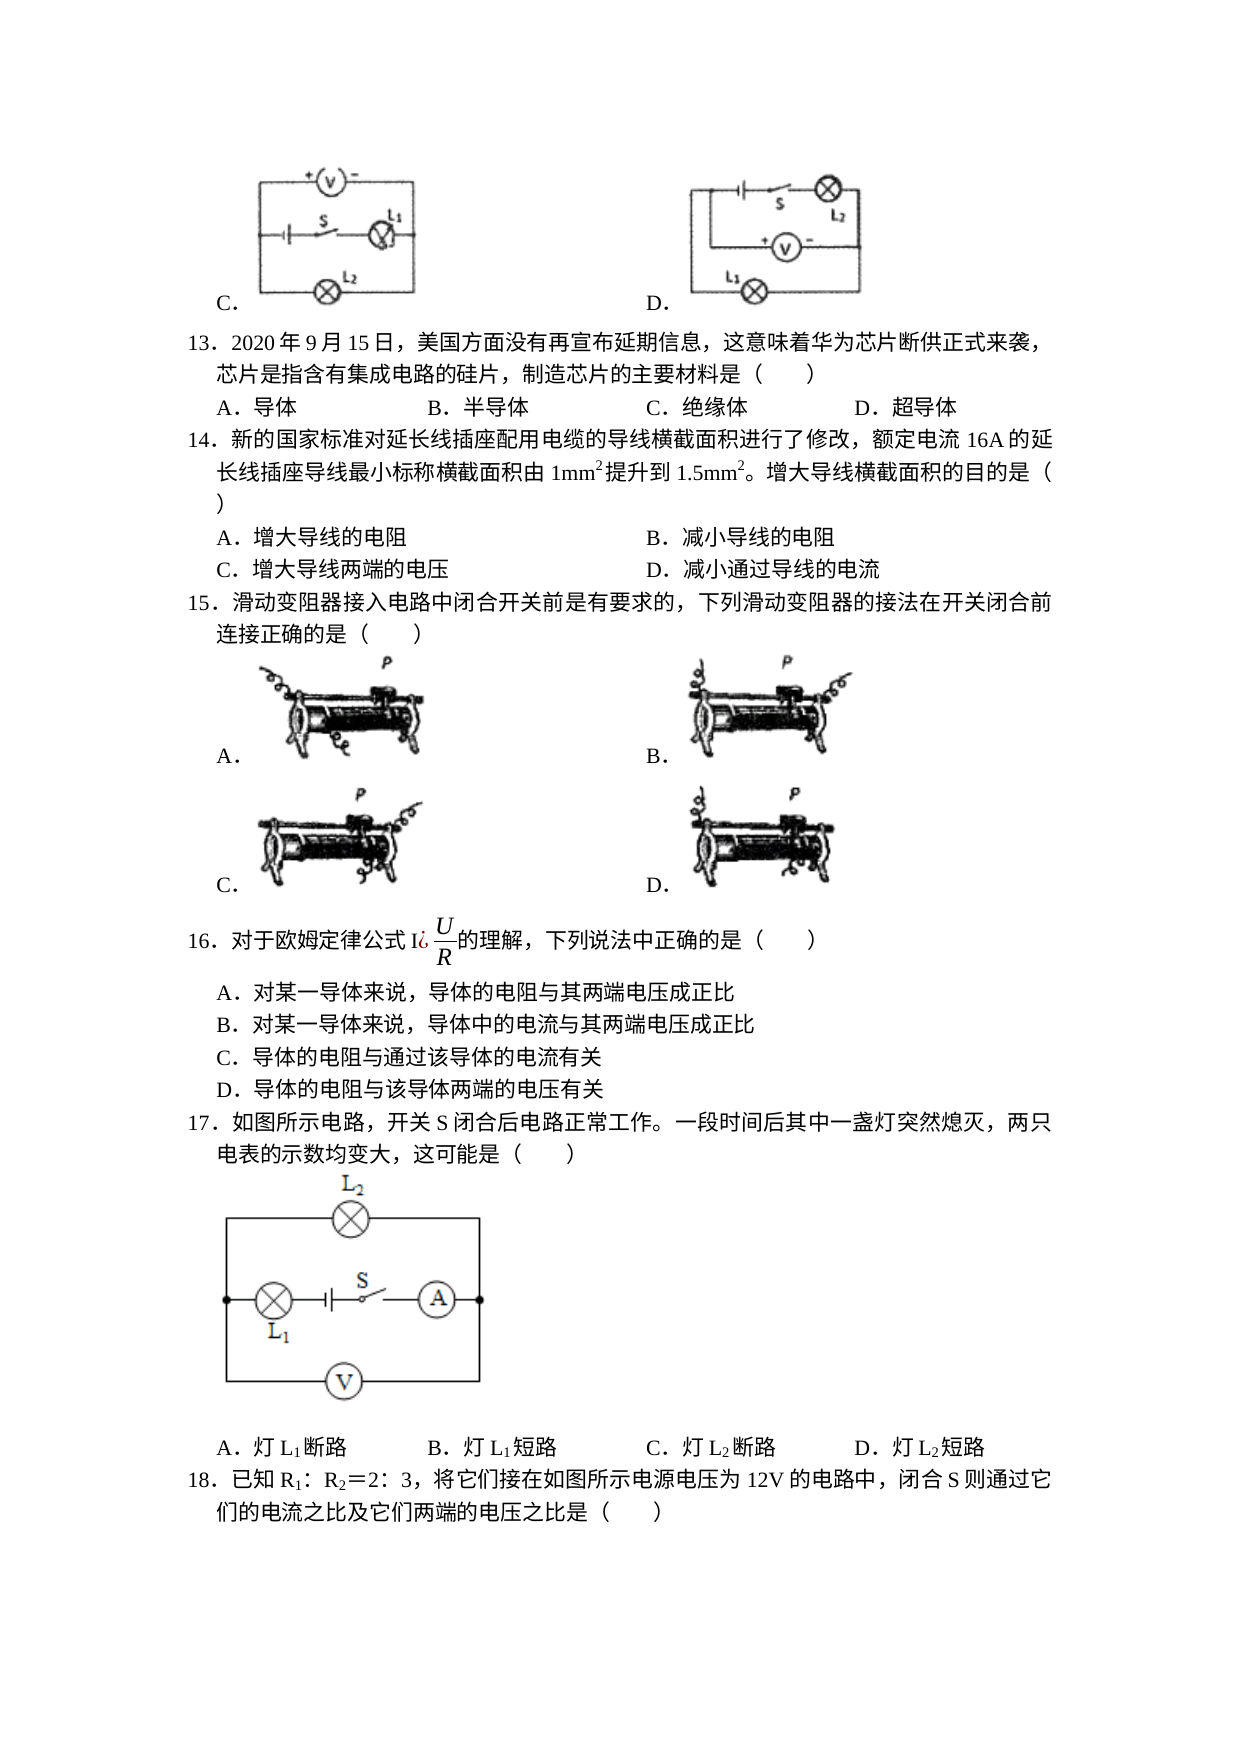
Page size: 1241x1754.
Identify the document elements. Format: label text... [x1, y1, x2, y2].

picture [683, 781, 840, 892]
text 15．滑动变阻器接入电路中闭合开关前是有要求的，下列滑动变阻器的接法在开关闭合前连接正确的是（ ） [187, 584, 1053, 649]
text 17．如图所示电路，开关S闭合后电路正常工作。一段时间后其中一盏灯突然熄灭，两只电表的示数均变大，这可能是（ ） [187, 1104, 1053, 1169]
text 18．已知R1：R2＝2：3，将它们接在如图所示电源电压为12V的电路中，闭合S则通过它们的电流之比及它们两端的电压之比是（ ） [187, 1462, 1053, 1527]
picture [253, 652, 429, 764]
text C．导体的电阻与通过该导体的电流有关 [187, 1039, 1053, 1072]
picture [683, 168, 868, 311]
text A．灯L1断路 B．灯L1短路 C．灯L2断路 D．灯L2短路 [187, 1429, 1053, 1462]
text 13．2020年9月15日，美国方面没有再宣布延期信息，这意味着华为芯片断供正式来袭，芯片是指含有集成电路的硅片，制造芯片的主要材料是（ ） [187, 324, 1053, 389]
picture [252, 162, 422, 311]
text A．对某一导体来说，导体的电阻与其两端电压成正比 [187, 974, 1053, 1007]
text 14．新的国家标准对延长线插座配用电缆的导线横截面积进行了修改，额定电流16A的延长线插座导线最小标称横截面积由1mm2提升到1.5mm2。增大导线横截面积的目的是（ ） [187, 422, 1053, 519]
picture [252, 779, 429, 892]
text A．导体 B．半导体 C．绝缘体 D．超导体 [187, 389, 1053, 422]
text C．增大导线两端的电压 D．减小通过导线的电流 [187, 552, 1053, 584]
picture [682, 649, 858, 764]
text D．导体的电阻与该导体两端的电压有关 [187, 1072, 1053, 1104]
text A．增大导线的电阻 B．减小导线的电阻 [187, 519, 1053, 552]
picture [216, 1169, 490, 1406]
text B．对某一导体来说，导体中的电流与其两端电压成正比 [187, 1007, 1053, 1039]
text 16．对于欧姆定律公式I的理解，下列说法中正确的是（ ） [187, 909, 1053, 974]
